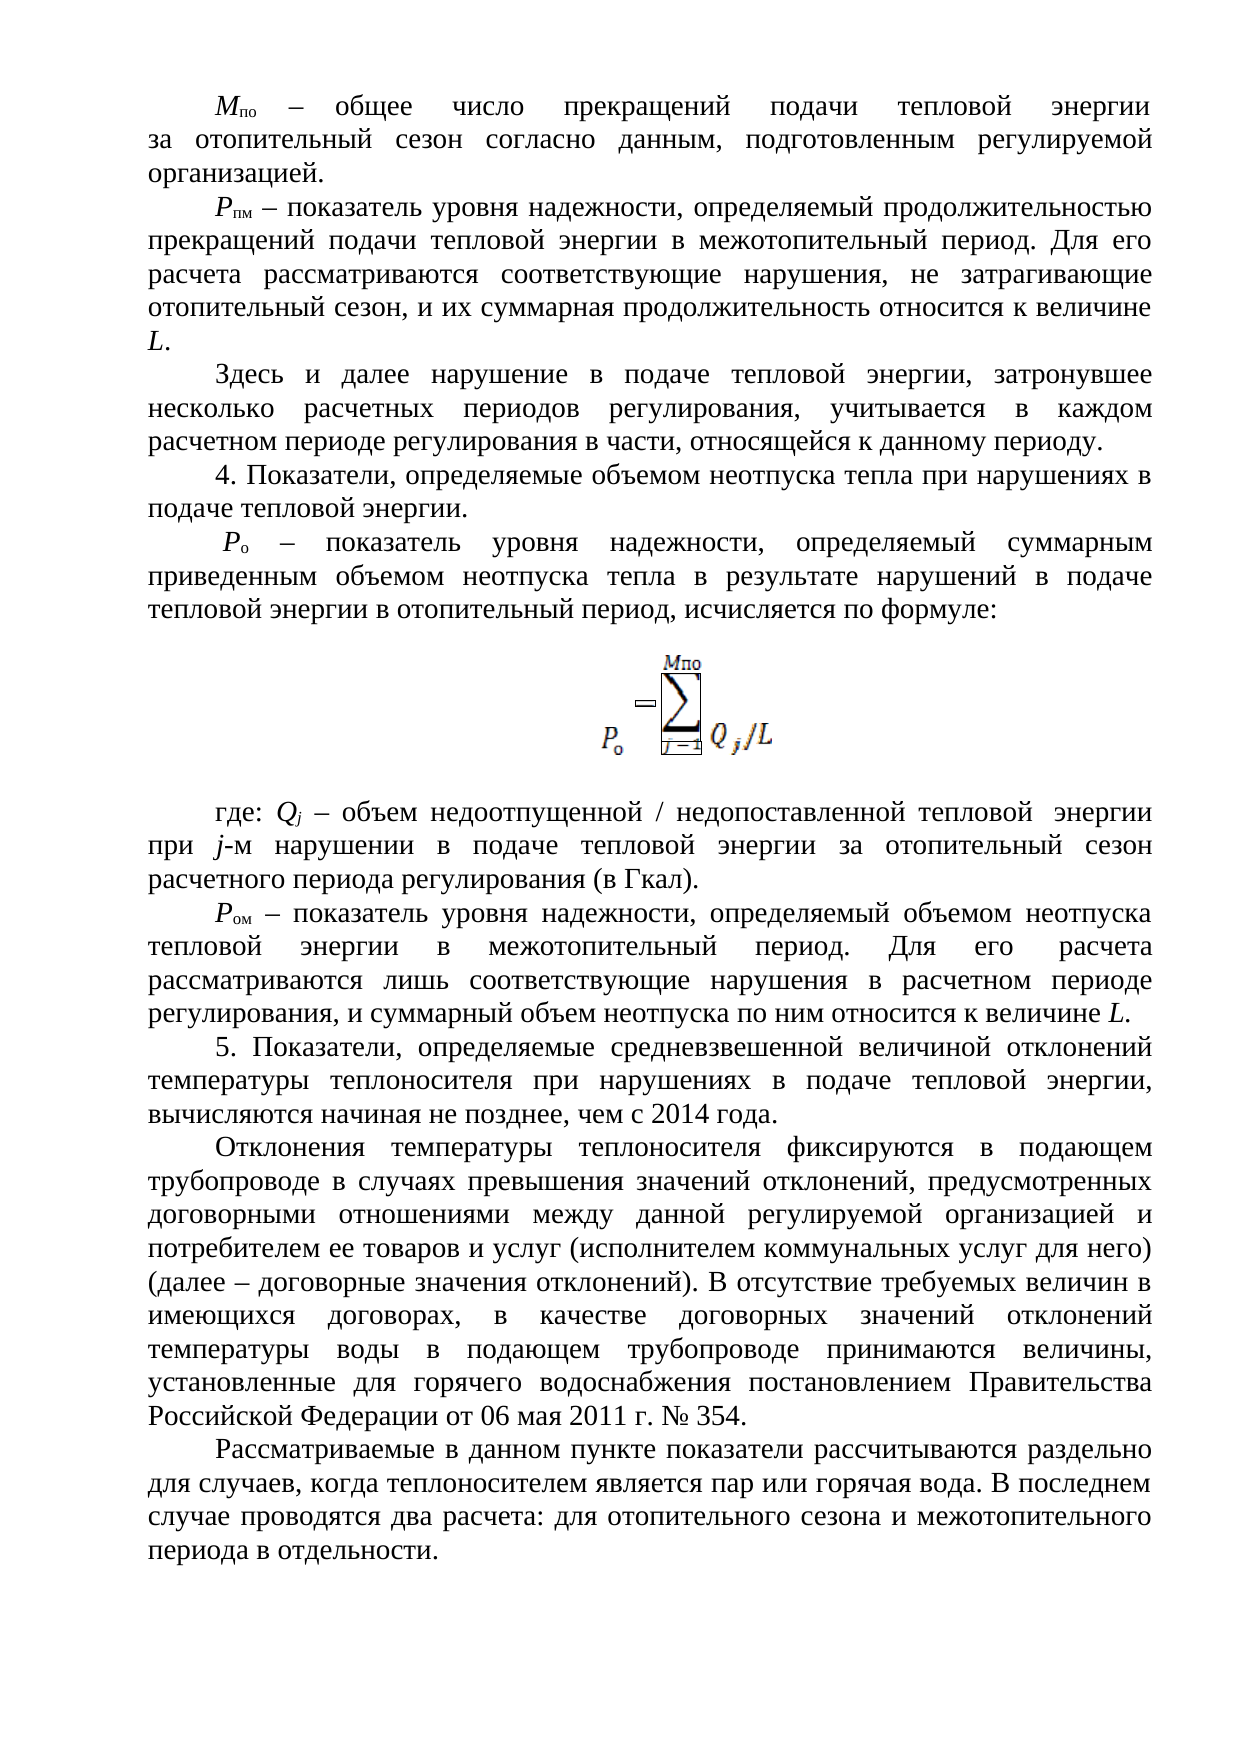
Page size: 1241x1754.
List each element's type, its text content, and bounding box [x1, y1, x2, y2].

text Мпо – общее число прекращений подачи тепловой энергии за отопительный сезон согласно данным, подготовленным регулируемой организацией. [148, 88, 1152, 189]
text Здесь и далее нарушение в подаче тепловой энергии, затронувшее несколько расчетных периодов регулирования, учитывается в каждом расчетном периоде регулирования в части, относящейся к данному периоду. [148, 356, 1153, 457]
picture [601, 727, 624, 755]
text Отклонения температуры теплоносителя фиксируются в подающем трубопроводе в случаях превышения значений отклонений, предусмотренных договорными отношениями между данной регулируемой организацией и потребителем ее товаров и услуг (исполнителем коммунальных услуг для него) (далее – договорные значения отклонений). В отсутствие требуемых величин в имеющихся договорах, в качестве договорных значений отклонений температуры воды в подающем трубопроводе принимаются величины, установленные для горячего водоснабжения постановлением Правительства Российской Федерации от 06 мая 2011 г. № 354. [148, 1129, 1153, 1431]
list Показатели, определяемые средневзвешенной величиной отклонений температуры теплоносителя при нарушениях в подаче тепловой энергии, вычисляются начиная не позднее, чем с 2014 года. [148, 1029, 1153, 1129]
text Рпм – показатель уровня надежности, определяемый продолжительностью прекращений подачи тепловой энергии в межотопительный период. Для его расчета рассматриваются соответствующие нарушения, не затрагивающие отопительный сезон, и их суммарная продолжительность относится к величине L. [148, 189, 1153, 356]
list Показатели, определяемые объемом неотпуска тепла при нарушениях в подаче тепловой энергии. [148, 457, 1153, 524]
text Ро – показатель уровня надежности, определяемый суммарным приведенным объемом неотпуска тепла в результате нарушений в подаче тепловой энергии в отопительный период, исчисляется по формуле: [148, 524, 1153, 625]
picture [662, 742, 701, 754]
text Ром – показатель уровня надежности, определяемый объемом неотпуска тепловой энергии в межотопительный период. Для его расчета рассматриваются лишь соответствующие нарушения в расчетном периоде регулирования, и суммарный объем неотпуска по ним относится к величине L. [148, 895, 1153, 1029]
text Рассматриваемые в данном пункте показатели рассчитываются раздельно для случаев, когда теплоносителем является пар или горячая вода. В последнем случае проводятся два расчета: для отопительного сезона и межотопительного периода в отдельности. [148, 1431, 1153, 1566]
picture [636, 701, 655, 706]
picture [710, 723, 772, 755]
text где: Qj – объем недоотпущенной / недопоставленной тепловой энергии при j-м нарушении в подаче тепловой энергии за отопительный сезон расчетного периода регулирования (в Гкал). [148, 794, 1152, 894]
picture [661, 674, 702, 741]
picture [663, 655, 702, 670]
